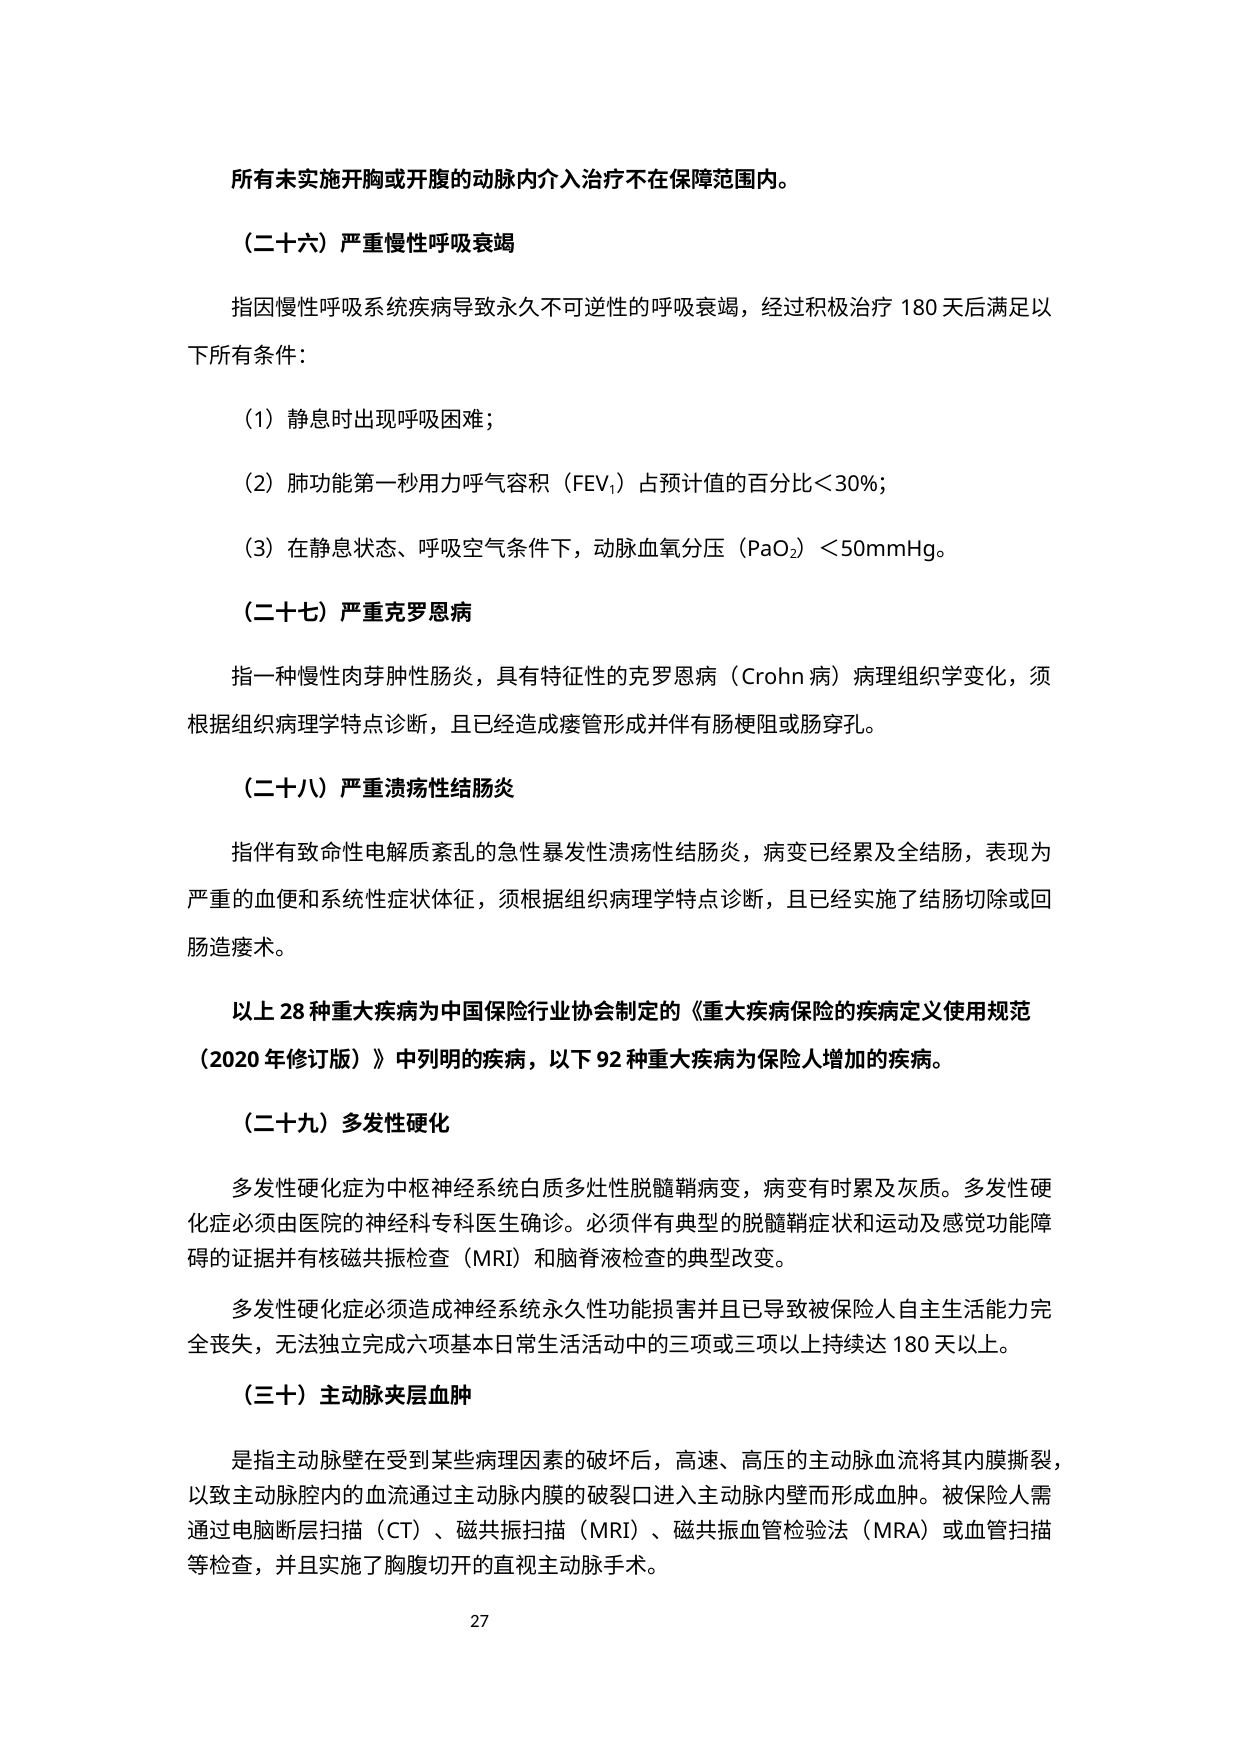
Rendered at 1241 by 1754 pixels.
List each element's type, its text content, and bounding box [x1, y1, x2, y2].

list 严重克罗恩病 [187, 595, 1053, 627]
list 指因慢性呼吸系统疾病导致永久不可逆性的呼吸衰竭，经过积极治疗180天后满足以下所有条件： [187, 290, 1053, 369]
text 多发性硬化症必须造成神经系统永久性功能损害并且已导致被保险人自主生活能力完全丧失，无法独立完成六项基本日常生活活动中的三项或三项以上持续达180天以上。 [187, 1292, 1053, 1359]
list （3）在静息状态、呼吸空气条件下，动脉血氧分压（PaO2）＜50mmHg。 [187, 531, 1053, 562]
list （1）静息时出现呼吸困难； [187, 402, 1053, 434]
list 严重慢性呼吸衰竭 [187, 226, 1053, 258]
list 主动脉夹层血肿 [187, 1378, 1053, 1410]
list 以上28种重大疾病为中国保险行业协会制定的《重大疾病保险的疾病定义使用规范（2020年修订版）》中列明的疾病，以下92种重大疾病为保险人增加的疾病。 [187, 994, 1053, 1073]
list 多发性硬化 [187, 1106, 1053, 1138]
text 多发性硬化症为中枢神经系统白质多灶性脱髓鞘病变，病变有时累及灰质。多发性硬化症必须由医院的神经科专科医生确诊。必须伴有典型的脱髓鞘症状和运动及感觉功能障碍的证据并有核磁共振检查（MRI）和脑脊液检查的典型改变。 [187, 1170, 1053, 1273]
list 严重溃疡性结肠炎 [187, 771, 1053, 802]
list 是指主动脉壁在受到某些病理因素的破坏后，高速、高压的主动脉血流将其内膜撕裂，以致主动脉腔内的血流通过主动脉内膜的破裂口进入主动脉内壁而形成血肿。被保险人需通过电脑断层扫描（CT）、磁共振扫描（MRI）、磁共振血管检验法（MRA）或血管扫描等检查，并且实施了胸腹切开的直视主动脉手术。 [187, 1443, 1053, 1580]
list （2）肺功能第一秒用力呼气容积（FEV1）占预计值的百分比＜30%； [187, 466, 1053, 498]
text 指伴有致命性电解质紊乱的急性暴发性溃疡性结肠炎，病变已经累及全结肠，表现为严重的血便和系统性症状体征，须根据组织病理学特点诊断，且已经实施了结肠切除或回肠造瘘术。 [187, 835, 1053, 962]
text 所有未实施开胸或开腹的动脉内介入治疗不在保障范围内。 [187, 162, 1053, 194]
text 指一种慢性肉芽肿性肠炎，具有特征性的克罗恩病（Crohn病）病理组织学变化，须根据组织病理学特点诊断，且已经造成瘘管形成并伴有肠梗阻或肠穿孔。 [187, 659, 1053, 738]
